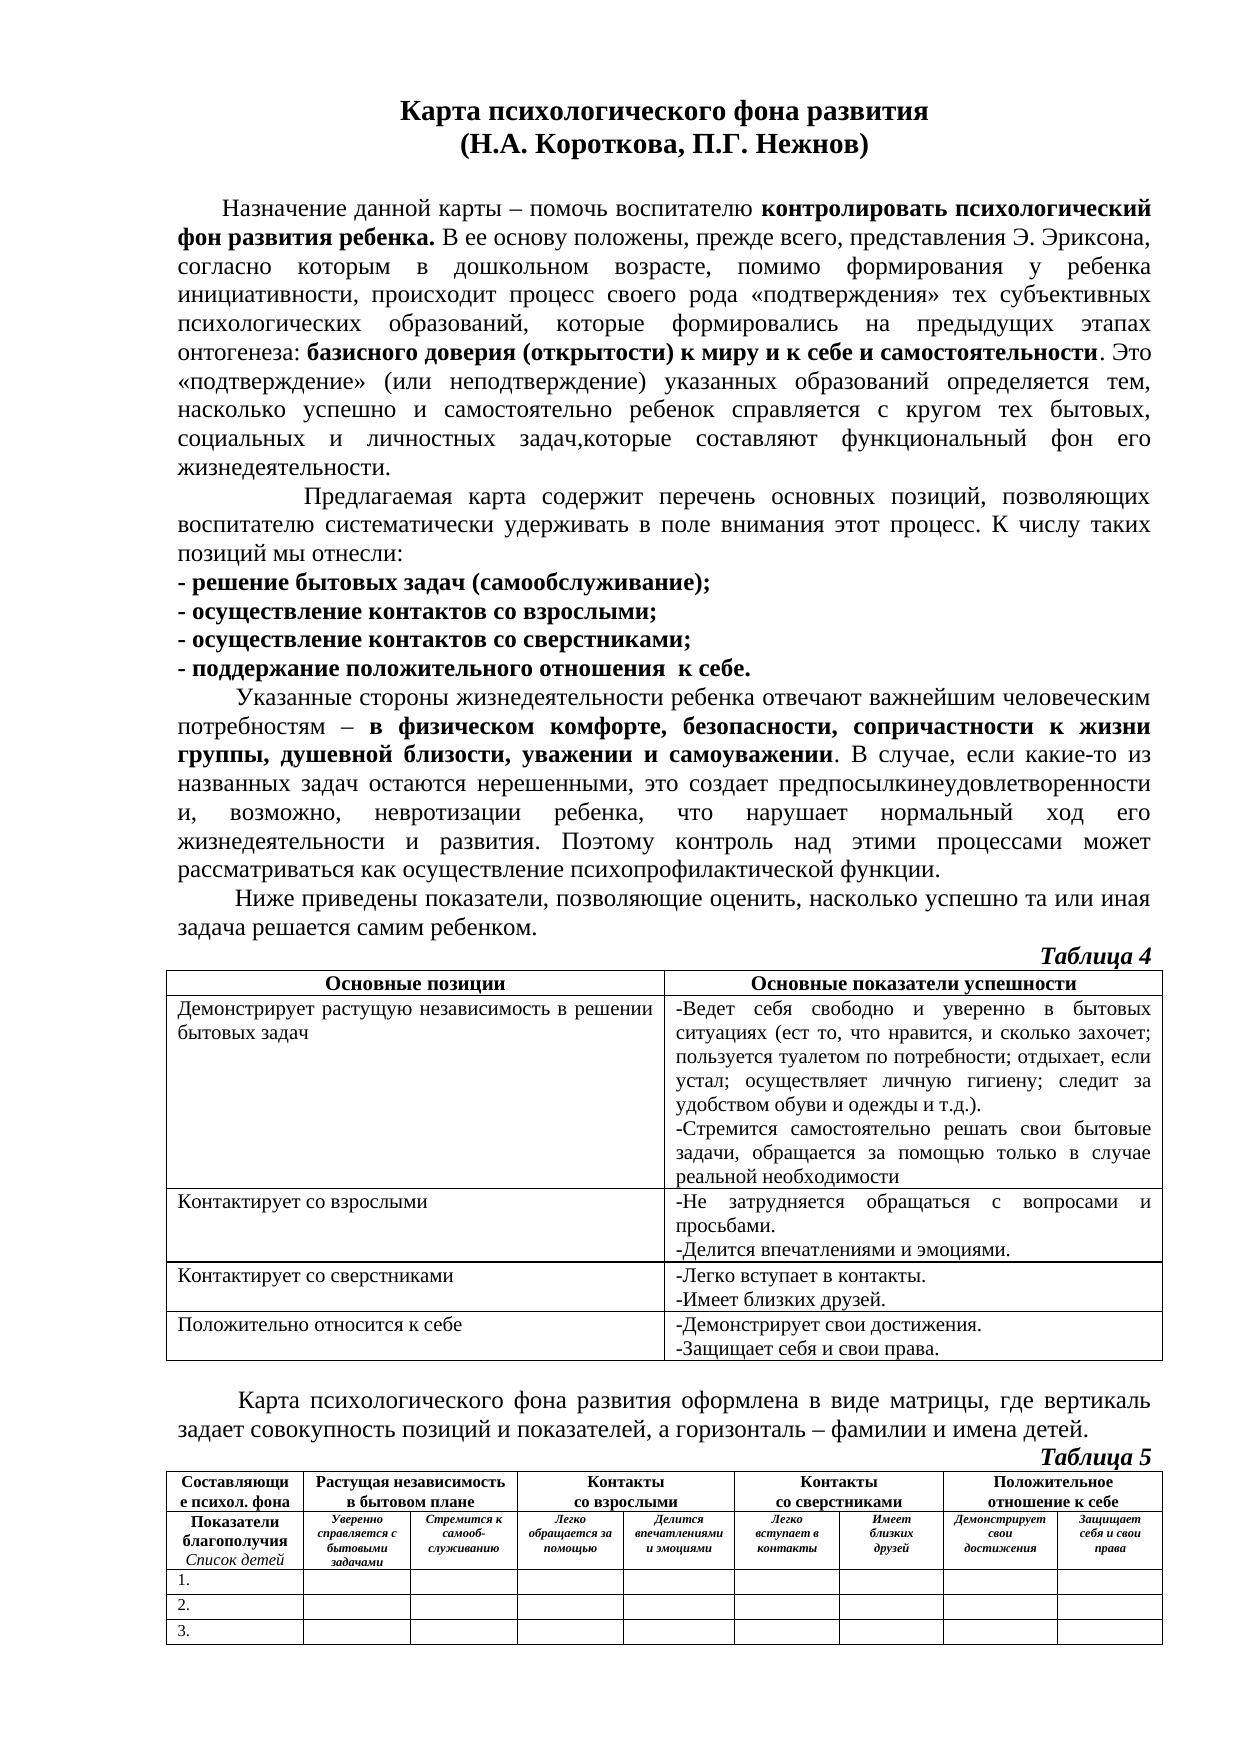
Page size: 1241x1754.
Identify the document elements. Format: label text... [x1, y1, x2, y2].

table_cell [518, 1570, 623, 1594]
text - осуществление контактов со взрослыми; [177, 596, 1152, 624]
table_cell [944, 1595, 1057, 1619]
table_header Составляющие психол. фона [167, 1472, 303, 1511]
table_cell Положительно относится к себе [167, 1312, 664, 1360]
text Таблица 4 [177, 941, 1152, 969]
table_cell [1058, 1595, 1162, 1619]
text (Н.А. Короткова, П.Г. Нежнов) [177, 126, 1152, 160]
table_cell Легко вступает в контакты [735, 1512, 839, 1569]
table_cell -Не затрудняется обращаться с вопросами и просьбами. -Делится впечатлениями и эмоциями. [665, 1189, 1162, 1261]
table_header Растущая независимость в бытовом плане [304, 1472, 517, 1511]
table_cell [1058, 1570, 1162, 1594]
table_cell Легко обращается за помощью [518, 1512, 623, 1569]
table_cell [735, 1595, 839, 1619]
table_cell [624, 1620, 734, 1644]
table_cell -Демонстрирует свои достижения. -Защищает себя и свои права. [665, 1312, 1162, 1360]
table_cell [518, 1620, 623, 1644]
table_header Контакты со сверстниками [735, 1472, 943, 1511]
table_cell [735, 1570, 839, 1594]
text Таблица 5 [177, 1442, 1152, 1471]
table_cell [735, 1620, 839, 1644]
table_header Основные показатели успешности [665, 971, 1162, 995]
table_cell -Ведет себя свободно и уверенно в бытовых ситуациях (ест то, что нравится, и сколько захочет; пользуется туалетом по потребности; отдыхает, если устал; осуществляет личную гигиену; следит за удобством обуви и одежды и т.д.). -Стремится самостоятельно решать свои бытовые задачи, обращается за помощью только в случае реальной необходимости [665, 996, 1162, 1188]
table_cell [304, 1595, 410, 1619]
text - осуществление контактов со сверстниками; [177, 624, 1152, 653]
table_cell [944, 1620, 1057, 1644]
table_header Положительное отношение к себе [944, 1472, 1162, 1511]
table_cell 1. [167, 1570, 303, 1594]
table_cell [304, 1570, 410, 1594]
table_cell [411, 1620, 517, 1644]
text Карта психологического фона развития оформлена в виде матрицы, где вертикаль задает совокупность позиций и показателей, а горизонталь – фамилии и имена детей. [177, 1385, 1152, 1442]
table_cell 2. [167, 1595, 303, 1619]
table_cell [624, 1570, 734, 1594]
text Назначение данной карты – помочь воспитателю контролировать психологический фон развития ребенка. В ее основу положены, прежде всего, представления Э. Эриксона, согласно которым в дошкольном возрасте, помимо формирования у ребенка инициативности, происходит процесс своего рода «подтверждения» тех субъективных психологических образований, которые формировались на предыдущих этапах онтогенеза: базисного доверия (открытости) к миру и к себе и самостоятельности. Это «подтверждение» (или неподтверждение) указанных образований определяется тем, насколько успешно и самостоятельно ребенок справляется с кругом тех бытовых, социальных и личностных задач,которые составляют функциональный фон его жизнедеятельности. [177, 193, 1152, 481]
table_cell Уверенно справляется с бытовыми задачами [304, 1512, 410, 1569]
text Ниже приведены показатели, позволяющие оценить, насколько успешно та или иная задача решается самим ребенком. [177, 883, 1152, 941]
table_cell [944, 1570, 1057, 1594]
table_cell [411, 1570, 517, 1594]
table_cell [840, 1595, 943, 1619]
table_cell [840, 1620, 943, 1644]
table_cell [518, 1595, 623, 1619]
table_cell Демонстрирует растущую независимость в решении бытовых задач [167, 996, 664, 1188]
table_cell -Легко вступает в контакты. -Имеет близких друзей. [665, 1263, 1162, 1311]
table_cell Контактирует со сверстниками [167, 1263, 664, 1311]
text Предлагаемая карта содержит перечень основных позиций, позволяющих воспитателю систематически удерживать в поле внимания этот процесс. К числу таких позиций мы отнесли: [177, 481, 1152, 567]
table_cell [840, 1570, 943, 1594]
table_cell Имеет близких друзей [840, 1512, 943, 1569]
text Карта психологического фона развития [177, 93, 1152, 126]
text - решение бытовых задач (самообслуживание); [177, 567, 1152, 596]
table_cell 3. [167, 1620, 303, 1644]
table_cell Демонстрирует свои достижения [944, 1512, 1057, 1569]
table_cell [304, 1620, 410, 1644]
table_cell [624, 1595, 734, 1619]
table_header Контакты со взрослыми [518, 1472, 734, 1511]
table_cell Защищает себя и свои права [1058, 1512, 1162, 1569]
table_cell [411, 1595, 517, 1619]
table_cell Показатели благополучия Список детей [167, 1512, 303, 1569]
text - поддержание положительного отношения к себе. [177, 653, 1152, 682]
table_header Основные позиции [167, 971, 664, 995]
table_cell [1058, 1620, 1162, 1644]
table_cell Стремится к самооб- служиванию [411, 1512, 517, 1569]
text Указанные стороны жизнедеятельности ребенка отвечают важнейшим человеческим потребностям – в физическом комфорте, безопасности, сопричастности к жизни группы, душевной близости, уважении и самоуважении. В случае, если какие-то из названных задач остаются нерешенными, это создает предпосылкинеудовлетворенности и, возможно, невротизации ребенка, что нарушает нормальный ход его жизнедеятельности и развития. Поэтому контроль над этими процессами может рассматриваться как осуществление психопрофилактической функции. [177, 682, 1152, 883]
table_cell Делится впечатлениями и эмоциями [624, 1512, 734, 1569]
table_cell Контактирует со взрослыми [167, 1189, 664, 1261]
